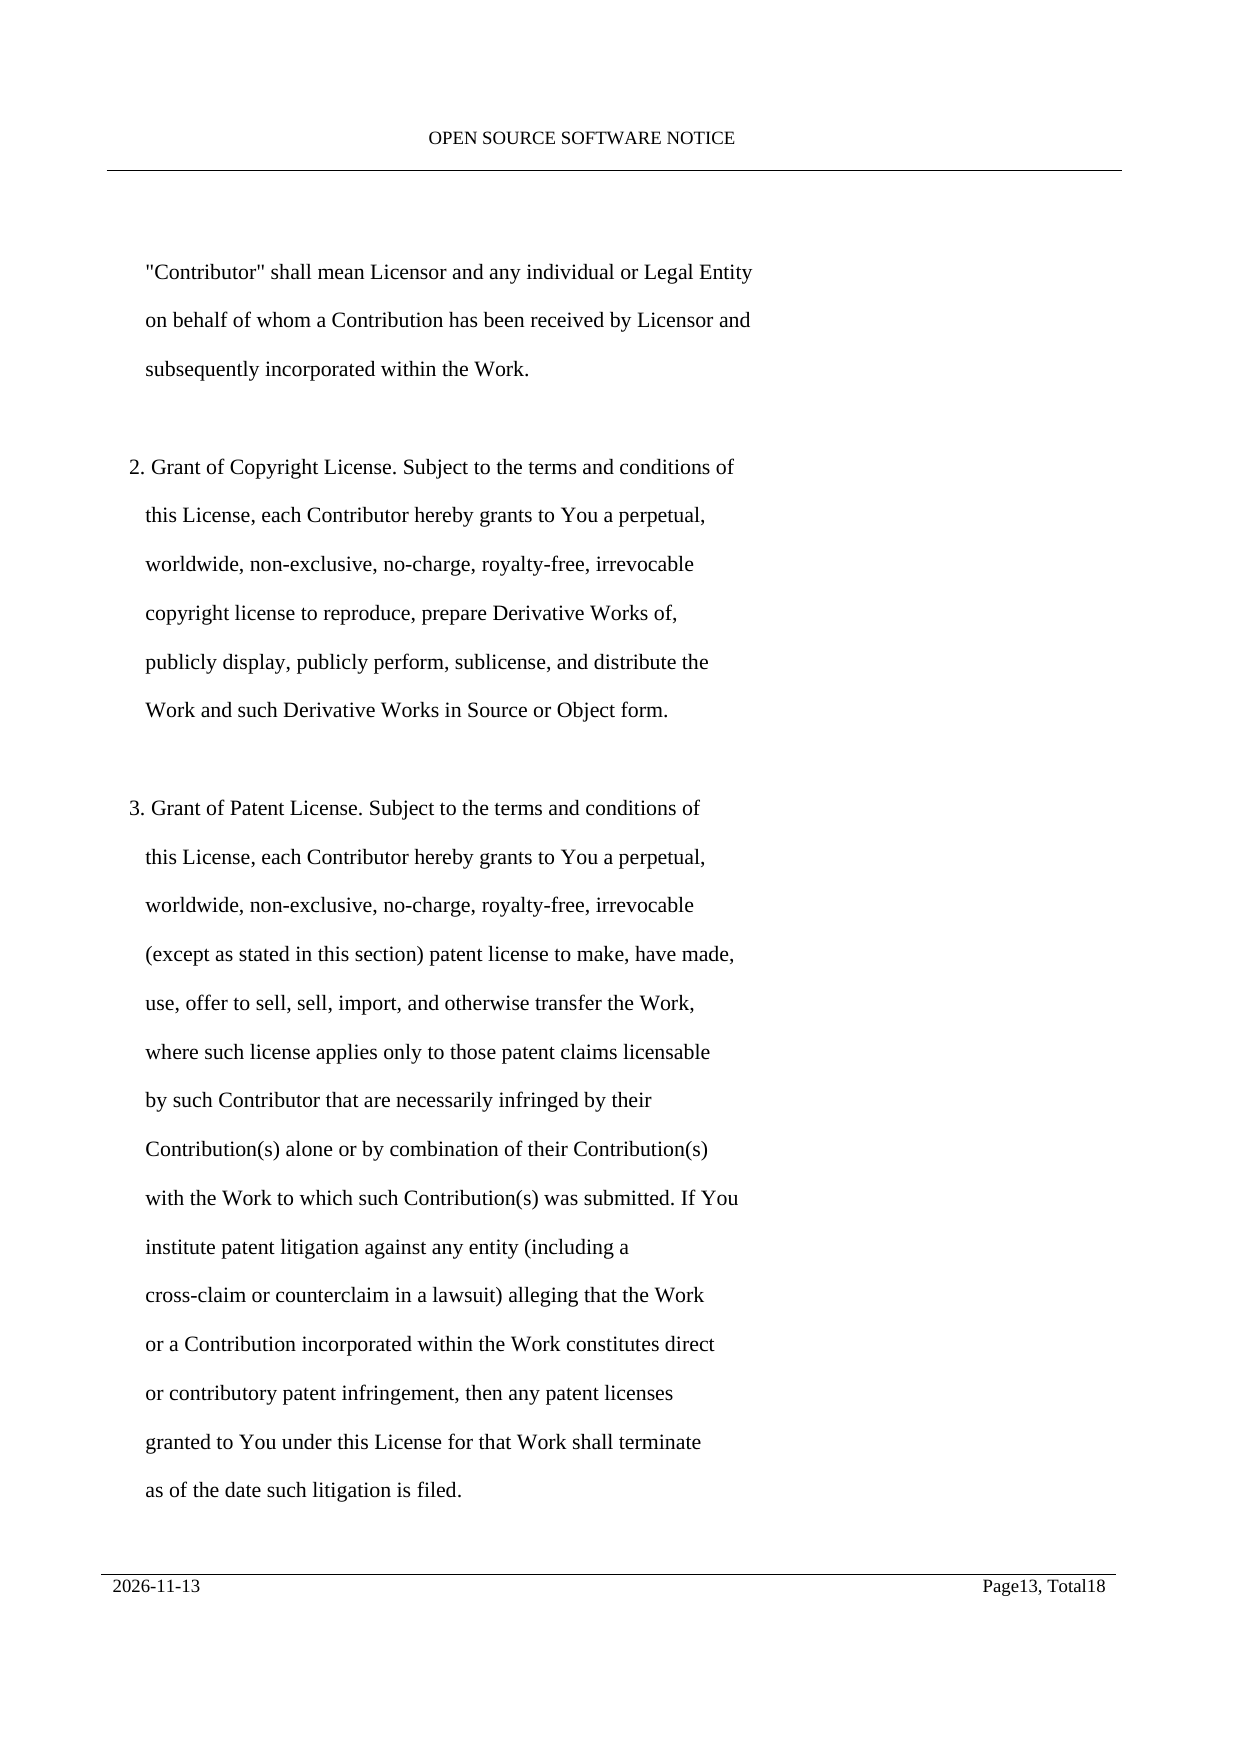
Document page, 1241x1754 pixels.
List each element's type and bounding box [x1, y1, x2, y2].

text [112, 206, 1128, 1506]
